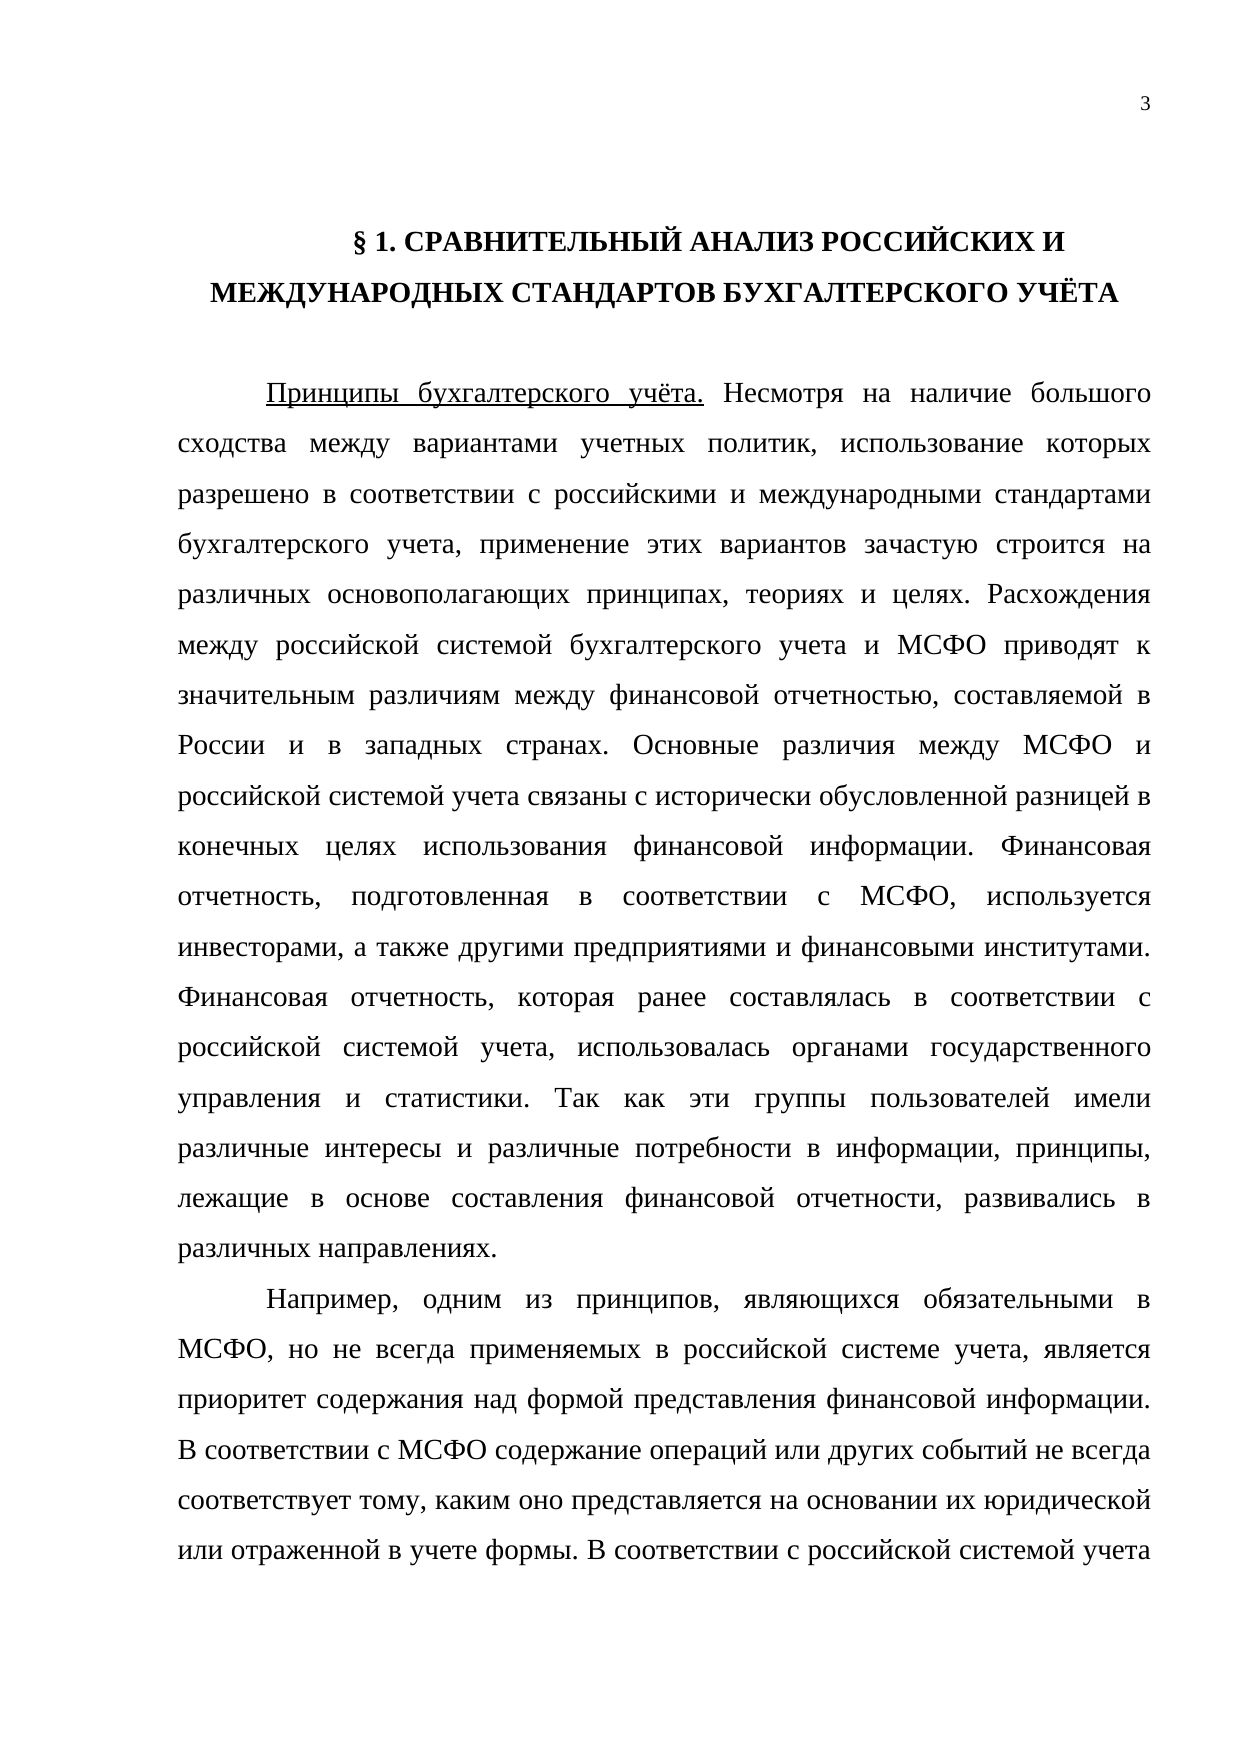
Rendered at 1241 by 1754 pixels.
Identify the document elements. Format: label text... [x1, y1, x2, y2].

text Принципы бухгалтерского учёта. Несмотря на наличие большого сходства между вариантами учетных политик, использование которых разрешено в соответствии с российскими и международными стандартами бухгалтерского учета, применение этих вариантов зачастую строится на различных основополагающих принципах, теориях и целях. Расхождения между российской системой бухгалтерского учета и МСФО приводят к значительным различиям между финансовой отчетностью, составляемой в России и в западных странах. Основные различия между МСФО и российской системой учета связаны с исторически обусловленной разницей в конечных целях использования финансовой информации. Финансовая отчетность, подготовленная в соответствии с МСФО, используется инвесторами, а также другими предприятиями и финансовыми институтами. Финансовая отчетность, которая ранее составлялась в соответствии с российской системой учета, использовалась органами государственного управления и статистики. Так как эти группы пользователей имели различные интересы и различные потребности в информации, принципы, лежащие в основе составления финансовой отчетности, развивались в различных направлениях. [177, 375, 1152, 1264]
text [177, 1281, 1152, 1566]
text § 1. СРАВНИТЕЛЬНЫЙ АНАЛИЗ РОССИЙСКИХ И МЕЖДУНАРОДНЫХ СТАНДАРТОВ БУХГАЛТЕРСКОГО УЧЁТА [177, 224, 1152, 308]
